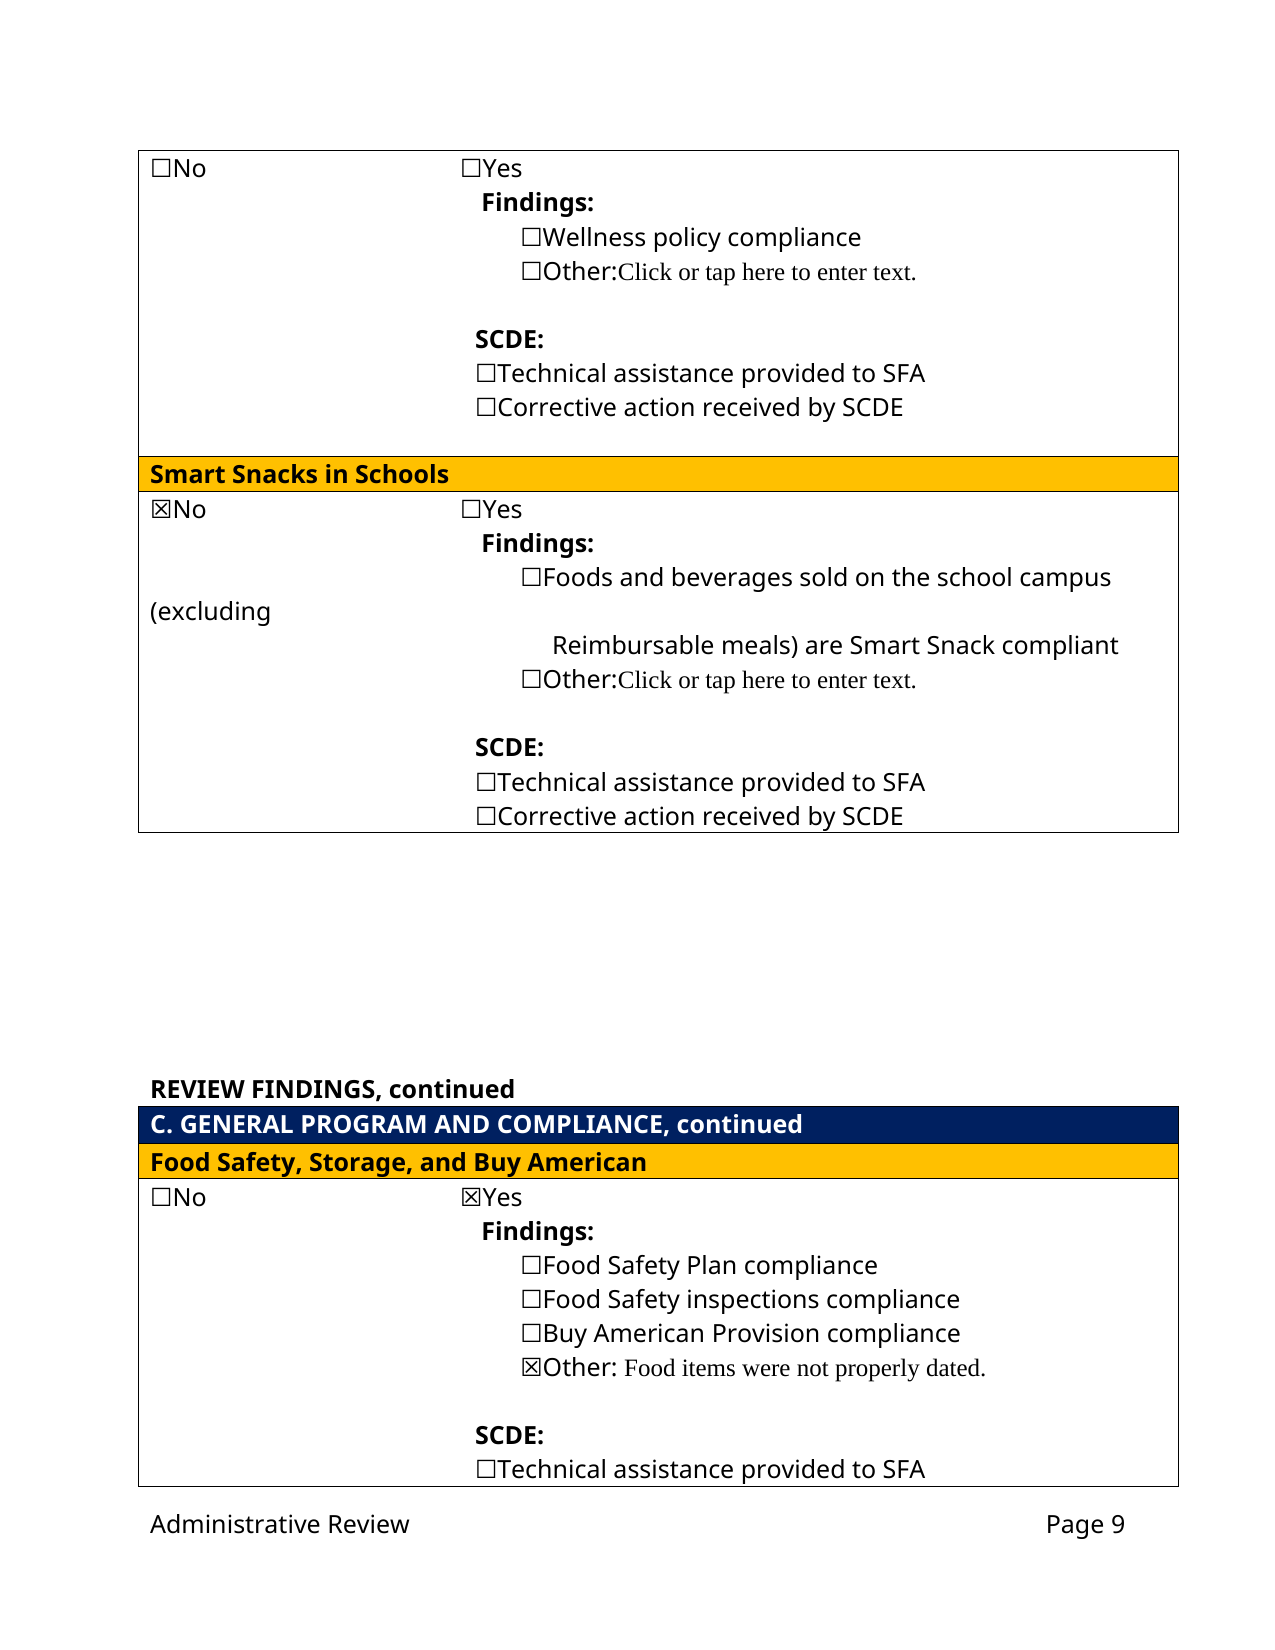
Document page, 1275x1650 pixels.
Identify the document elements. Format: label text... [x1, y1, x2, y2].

table_cell No Yes Findings: Wellness policy compliance Other: SCDE: Technical assistance provided to SFA Corrective action received by SCDE [139, 151, 1178, 456]
table_cell No Yes Findings: Foods and beverages sold on the school campus (excluding Reimbursable meals) are Smart Snack compliant Other: SCDE: Technical assistance provided to SFA Corrective action received by SCDE [139, 492, 1178, 832]
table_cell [139, 1179, 1178, 1486]
table_cell Smart Snacks in Schools [139, 457, 1178, 491]
table_cell Food Safety, Storage, and Buy American [139, 1144, 1178, 1178]
text REVIEW FINDINGS, continued [150, 1072, 1125, 1106]
table_header C. GENERAL PROGRAM AND COMPLIANCE, continued [139, 1107, 1178, 1143]
